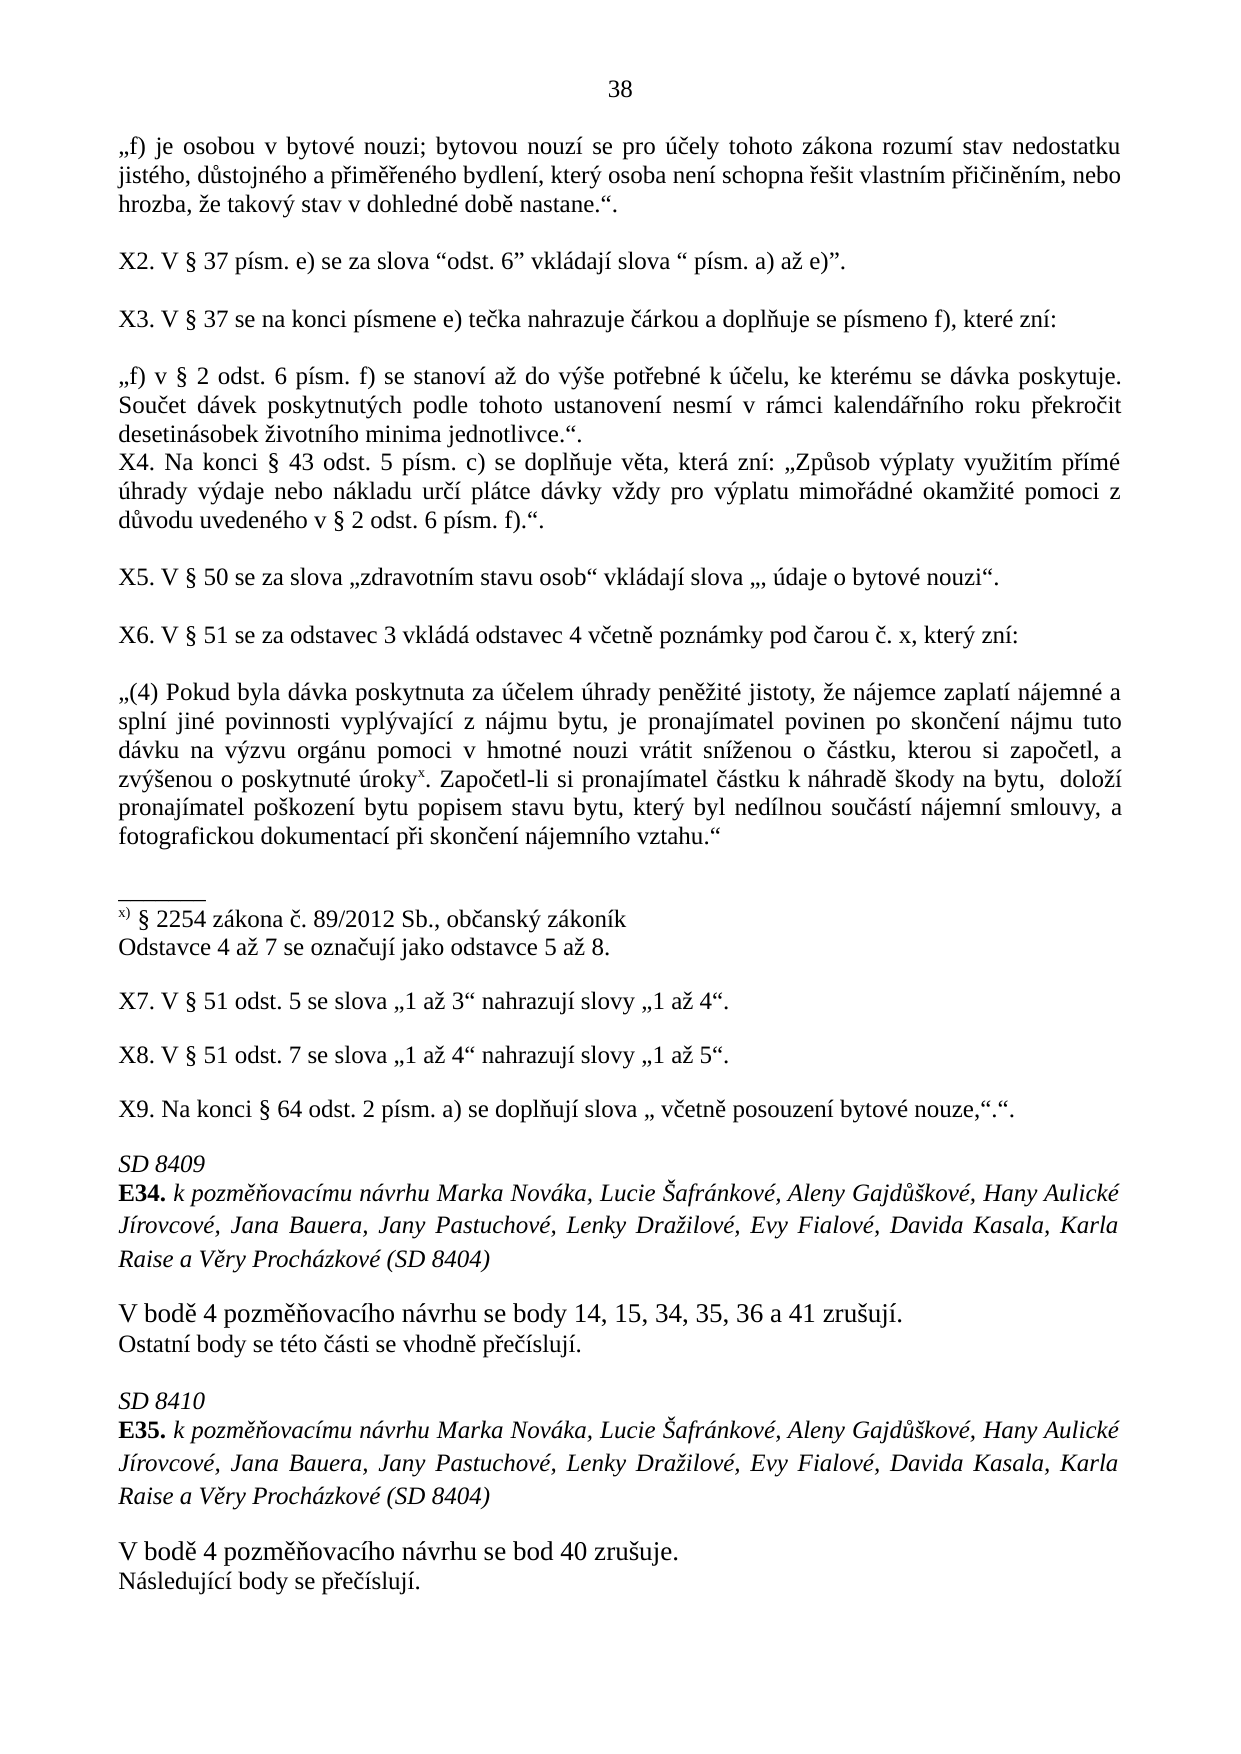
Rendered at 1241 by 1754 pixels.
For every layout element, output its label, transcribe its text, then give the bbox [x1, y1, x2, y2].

text X9. Na konci § 64 odst. 2 písm. a) se doplňují slova „ včetně posouzení bytové nouze,“.“. [118, 1094, 1122, 1122]
text X6. V § 51 se za odstavec 3 vkládá odstavec 4 včetně poznámky pod čarou č. x, který zní: [118, 620, 1122, 649]
text X4. Na konci § 43 odst. 5 písm. c) se doplňuje věta, která zní: „Způsob výplaty využitím přímé úhrady výdaje nebo nákladu určí plátce dávky vždy pro výplatu mimořádné okamžité pomoci z důvodu uvedeného v § 2 odst. 6 písm. f).“. [118, 447, 1122, 534]
text E35. k pozměňovacímu návrhu Marka Nováka, Lucie Šafránkové, Aleny Gajdůškové, Hany Aulické Jírovcové, Jana Bauera, Jany Pastuchové, Lenky Dražilové, Evy Fialové, Davida Kasala, Karla Raise a Věry Procházkové (SD 8404) [118, 1415, 1122, 1510]
text SD 8410 [118, 1386, 1122, 1415]
text Následující body se přečíslují. [118, 1566, 1122, 1595]
text „(4) Pokud byla dávka poskytnuta za účelem úhrady peněžité jistoty, že nájemce zaplatí nájemné a splní jiné povinnosti vyplývající z nájmu bytu, je pronajímatel povinen po skončení nájmu tuto dávku na výzvu orgánu pomoci v hmotné nouzi vrátit sníženou o částku, kterou si započetl, a zvýšenou o poskytnuté úrokyx. Započetl-li si pronajímatel částku k náhradě škody na bytu, doloží pronajímatel poškození bytu popisem stavu bytu, který byl nedílnou součástí nájemní smlouvy, a fotografickou dokumentací při skončení nájemního vztahu.“ [118, 677, 1122, 850]
text Odstavce 4 až 7 se označují jako odstavce 5 až 8. [118, 932, 1122, 961]
text V bodě 4 pozměňovacího návrhu se body 14, 15, 34, 35, 36 a 41 zrušují. [118, 1297, 1122, 1329]
text X8. V § 51 odst. 7 se slova „1 až 4“ nahrazují slovy „1 až 5“. [118, 1040, 1122, 1069]
text „f) je osobou v bytové nouzi; bytovou nouzí se pro účely tohoto zákona rozumí stav nedostatku jistého, důstojného a přiměřeného bydlení, který osoba není schopna řešit vlastním přičiněním, nebo hrozba, že takový stav v dohledné době nastane.“. [118, 131, 1122, 217]
text E34. k pozměňovacímu návrhu Marka Nováka, Lucie Šafránkové, Aleny Gajdůškové, Hany Aulické Jírovcové, Jana Bauera, Jany Pastuchové, Lenky Dražilové, Evy Fialové, Davida Kasala, Karla Raise a Věry Procházkové (SD 8404) [118, 1178, 1122, 1272]
text Ostatní body se této části se vhodně přečíslují. [118, 1329, 1122, 1357]
text x) § 2254 zákona č. 89/2012 Sb., občanský zákoník [118, 904, 1122, 932]
text _______ [118, 875, 1122, 904]
text X2. V § 37 písm. e) se za slova “odst. 6” vkládají slova “ písm. a) až e)”. [118, 246, 1122, 275]
text X5. V § 50 se za slova „zdravotním stavu osob“ vkládají slova „, údaje o bytové nouzi“. [118, 562, 1122, 591]
text X3. V § 37 se na konci písmene e) tečka nahrazuje čárkou a doplňuje se písmeno f), které zní: [118, 304, 1122, 332]
text X7. V § 51 odst. 5 se slova „1 až 3“ nahrazují slovy „1 až 4“. [118, 986, 1122, 1015]
text V bodě 4 pozměňovacího návrhu se bod 40 zrušuje. [118, 1535, 1122, 1566]
text SD 8409 [118, 1149, 1122, 1178]
text „f) v § 2 odst. 6 písm. f) se stanoví až do výše potřebné k účelu, ke kterému se dávka poskytuje. Součet dávek poskytnutých podle tohoto ustanovení nesmí v rámci kalendářního roku překročit desetinásobek životního minima jednotlivce.“. [118, 361, 1122, 447]
